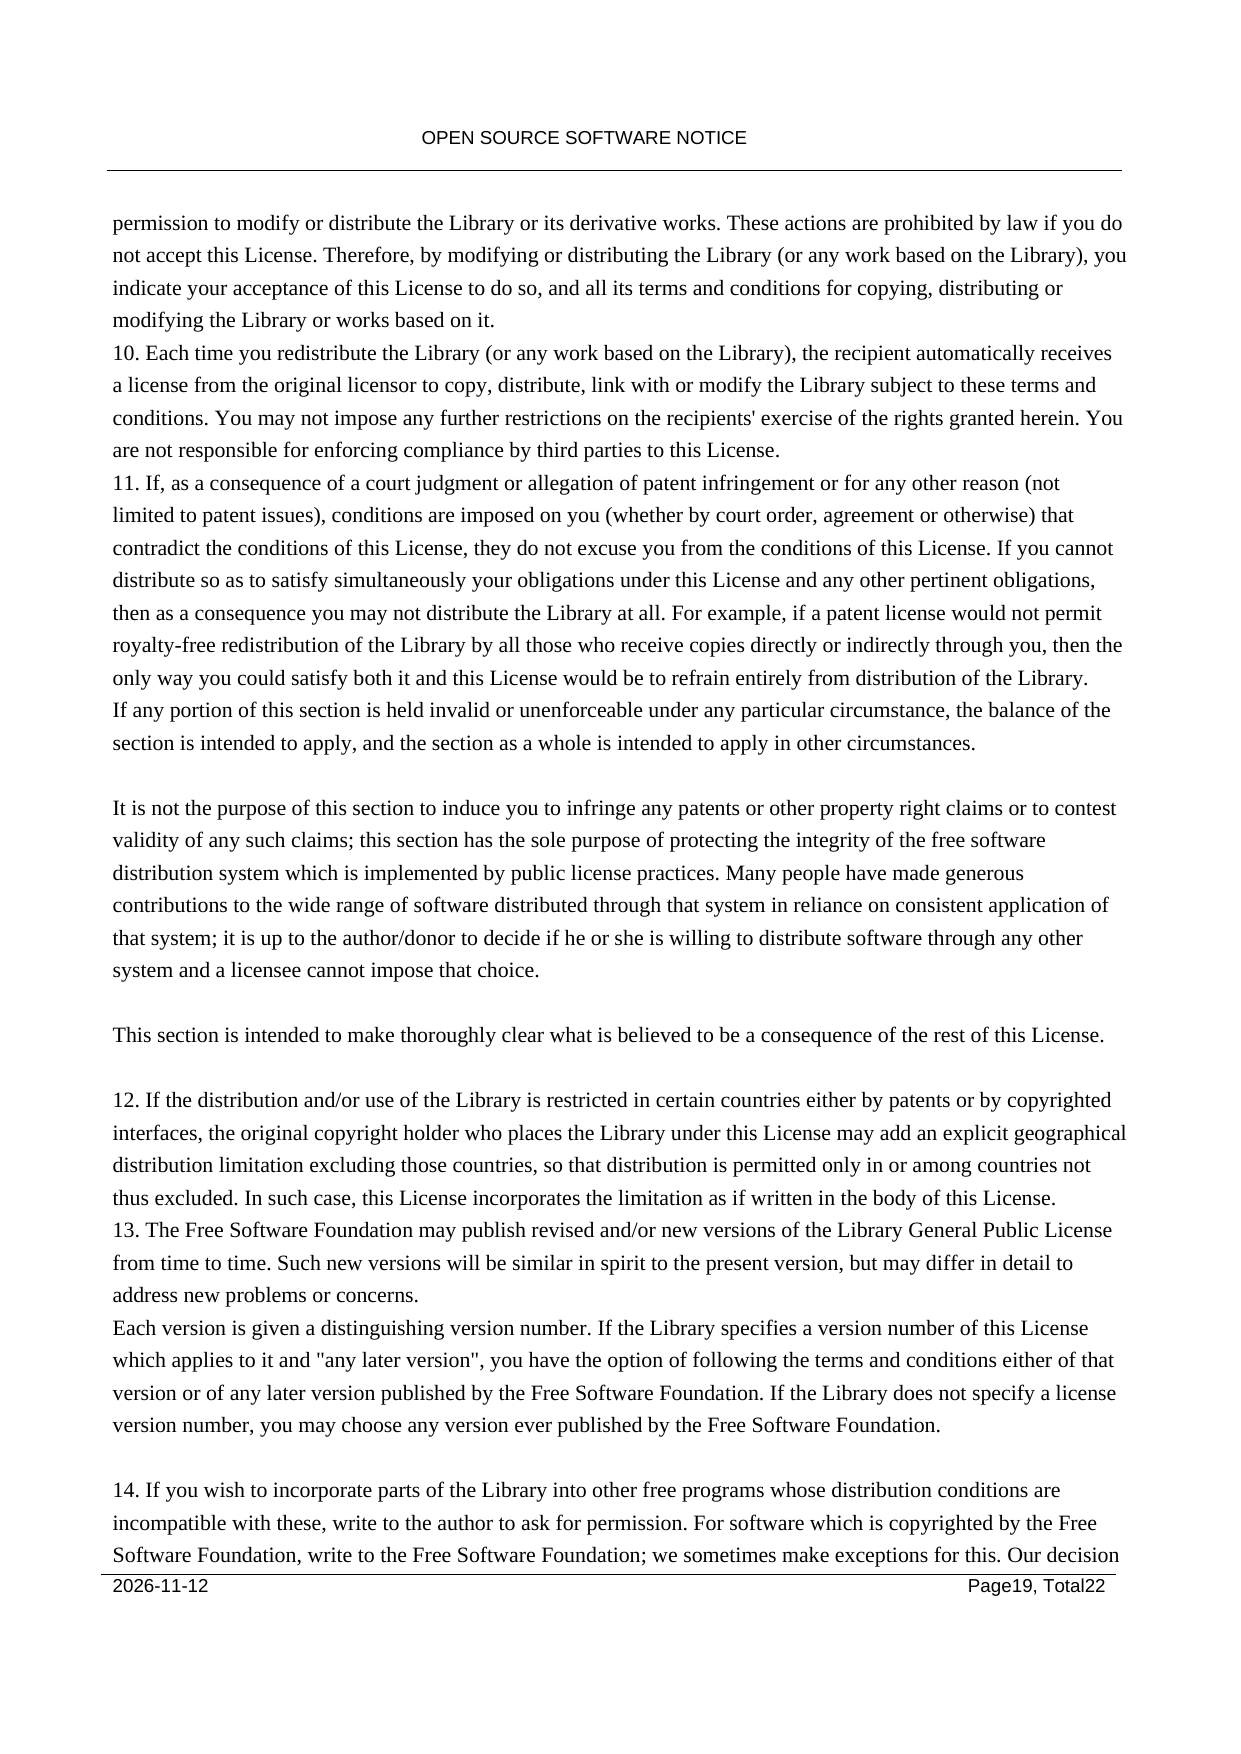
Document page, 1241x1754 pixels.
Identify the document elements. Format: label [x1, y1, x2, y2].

text [112, 206, 1128, 1571]
